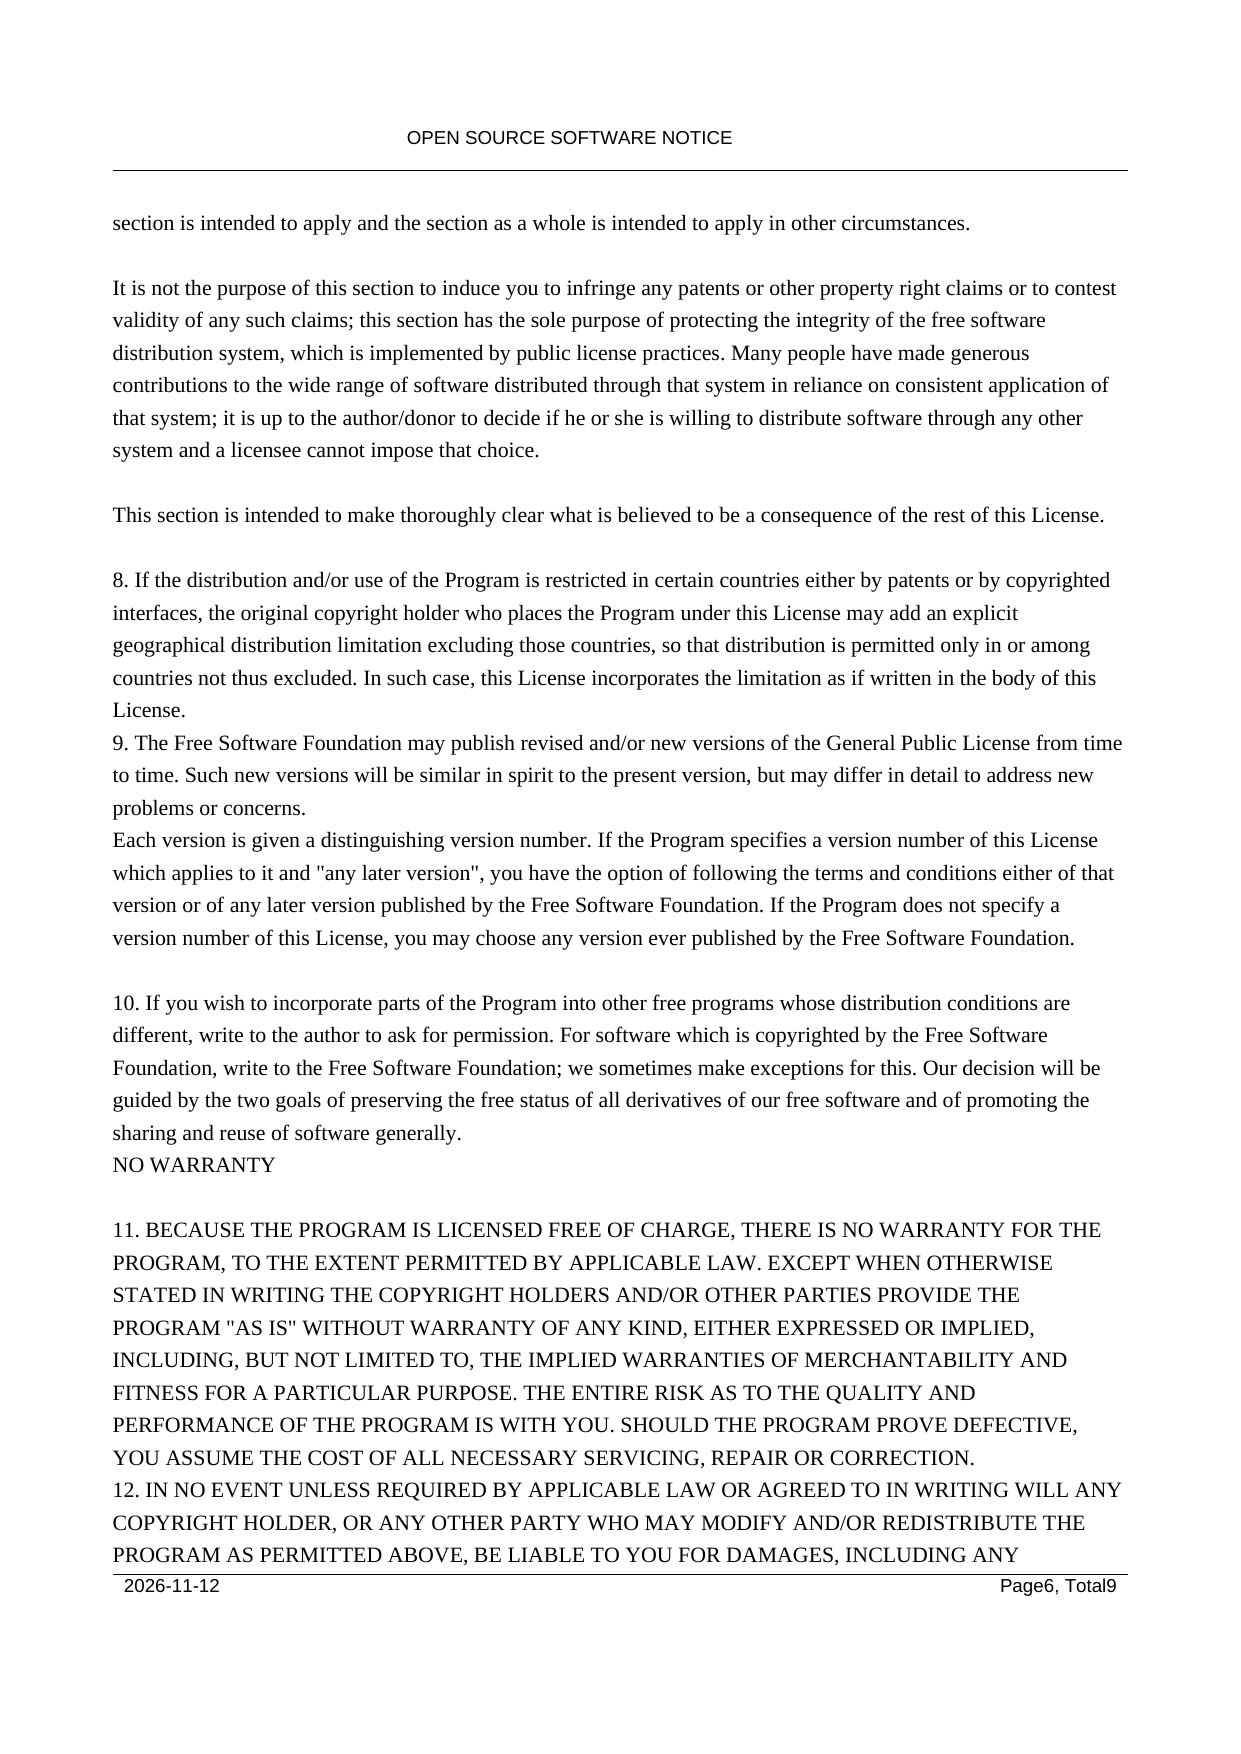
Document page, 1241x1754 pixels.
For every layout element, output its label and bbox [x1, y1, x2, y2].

text [112, 206, 1128, 1571]
